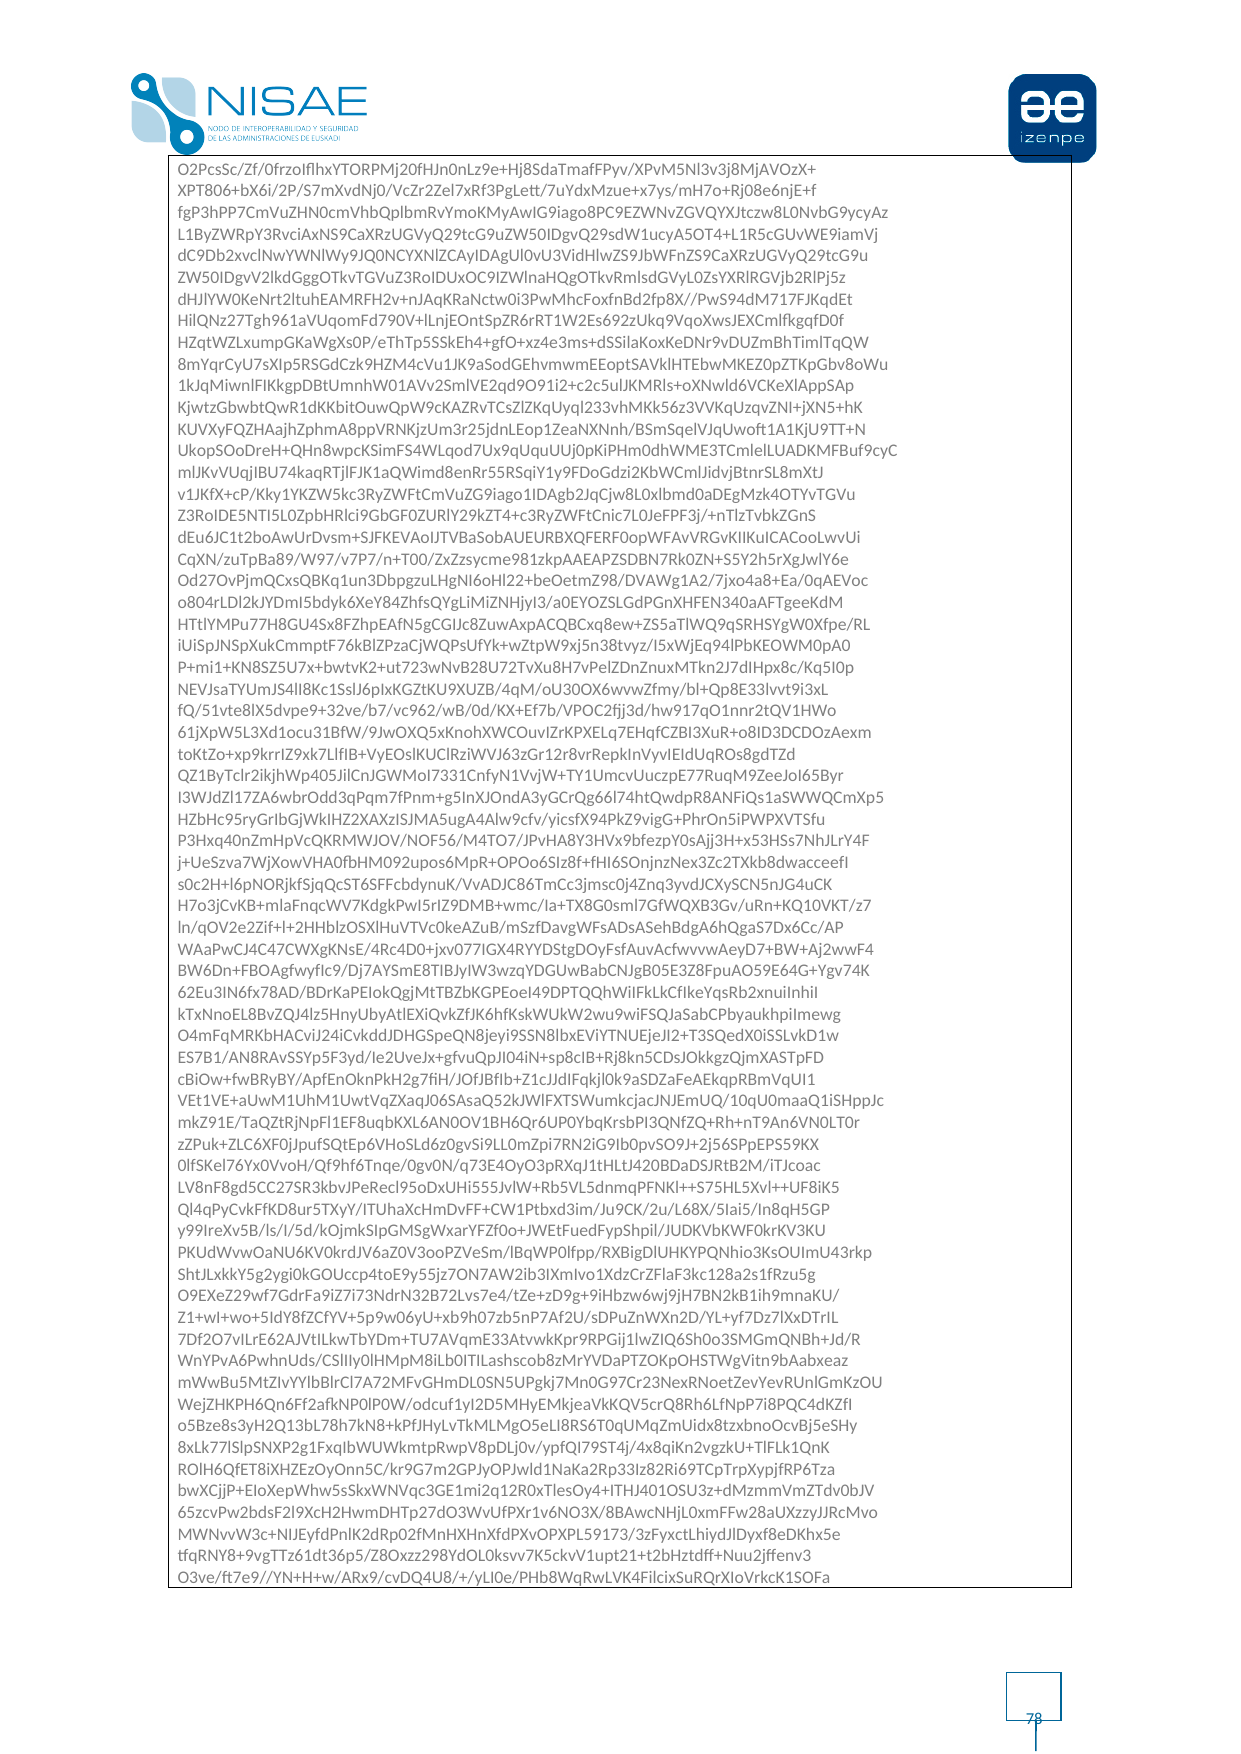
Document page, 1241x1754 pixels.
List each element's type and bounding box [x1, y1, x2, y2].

picture [139, 81, 148, 90]
picture [149, 73, 386, 155]
picture [181, 131, 193, 143]
picture [118, 73, 180, 155]
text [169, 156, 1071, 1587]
picture [1007, 74, 1097, 163]
